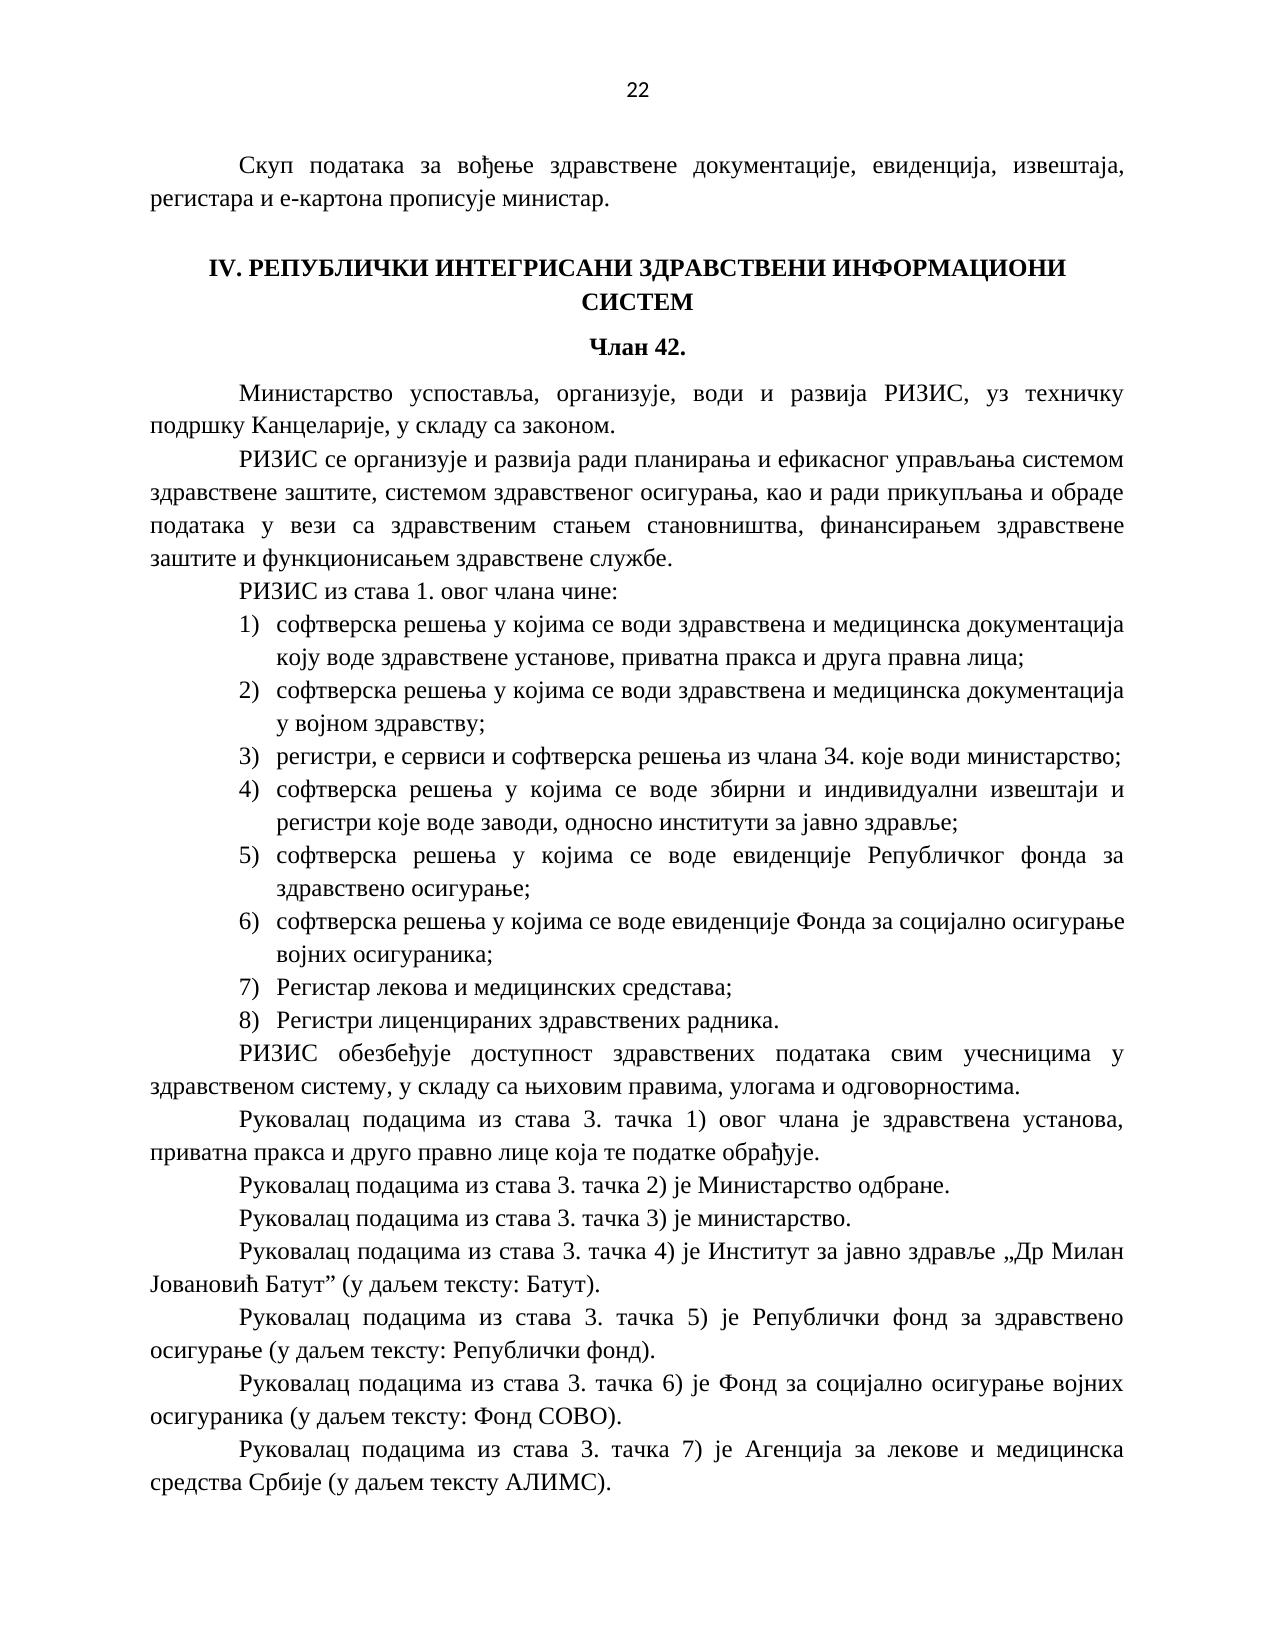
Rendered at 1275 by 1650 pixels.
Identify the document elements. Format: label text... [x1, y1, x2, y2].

list Регистар лекова и медицинских средстава; [239, 972, 1125, 1001]
text Скуп података за вођење здравствене документације, евиденција, извештаја, регистара и е-картона прописује министар. [150, 150, 1125, 212]
text Руковалац подацима из става 3. тачка 4) је Институт за јавно здравље „Др Милан Јовановић Батут” (у даљем тексту: Батут). [150, 1236, 1125, 1298]
list Регистри лиценцираних здравствених радника. [239, 1005, 1125, 1034]
list софтверска решења у којима се воде евиденције Фонда за социјално осигурање војних осигураника; [239, 906, 1125, 968]
list софтверска решења у којима се воде збирни и индивидуални извештаји и регистри које воде заводи, односно институти за јавно здравље; [239, 774, 1125, 836]
list софтверска решења у којима се воде евиденције Републичког фонда за здравствено осигурање; [239, 840, 1125, 902]
list софтверска решења у којима се води здравствена и медицинска документација коју воде здравствене установе, приватна пракса и друга правна лица; [239, 609, 1125, 671]
text Руковалац подацима из става 3. тачка 2) је Министарство одбране. [150, 1170, 1125, 1199]
text Руковалац подацима из става 3. тачка 3) је министарство. [150, 1203, 1125, 1232]
text Руковалац подацима из става 3. тачка 5) је Републички фонд за здравствено осигурање (у даљем тексту: Републички фонд). [150, 1302, 1125, 1364]
list софтверска решења у којима се води здравствена и медицинска документација у војном здравству; [239, 675, 1125, 737]
text РИЗИС обезбеђује доступност здравствених података свим учесницима у здравственом систему, у складу са њиховим правима, улогама и одговорностима. [150, 1038, 1125, 1100]
text IV. РЕПУБЛИЧКИ ИНТЕГРИСАНИ ЗДРАВСТВЕНИ ИНФОРМАЦИОНИ СИСТЕМ [150, 253, 1125, 315]
text Руковалац подацима из става 3. тачка 6) је Фонд за социјално осигурање војних осигураника (у даљем тексту: Фонд СОВО). [150, 1368, 1125, 1430]
text Руковалац подацима из става 3. тачка 7) је Агенција за лекове и медицинска средства Србије (у даљем тексту АЛИМС). [150, 1434, 1125, 1496]
text РИЗИС из става 1. овог члана чине: [150, 576, 1125, 604]
text РИЗИС се организује и развија ради планирања и ефикасног управљања системом здравствене заштите, системом здравственог осигурања, као и ради прикупљања и обраде података у вези са здравственим стањем становништва, финансирањем здравствене заштите и функционисањем здравствене службе. [150, 444, 1125, 571]
text Министарство успоставља, организује, води и развија РИЗИС, уз техничку подршку Канцеларије, у складу са законом. [150, 378, 1125, 439]
text Руковалац подацима из става 3. тачка 1) овог члана је здравствена установа, приватна пракса и друго правно лице која те податке обрађује. [150, 1104, 1125, 1166]
list регистри, е сервиси и софтверска решења из члана 34. које води министарство; [239, 741, 1125, 769]
text Члан 42. [150, 332, 1125, 361]
